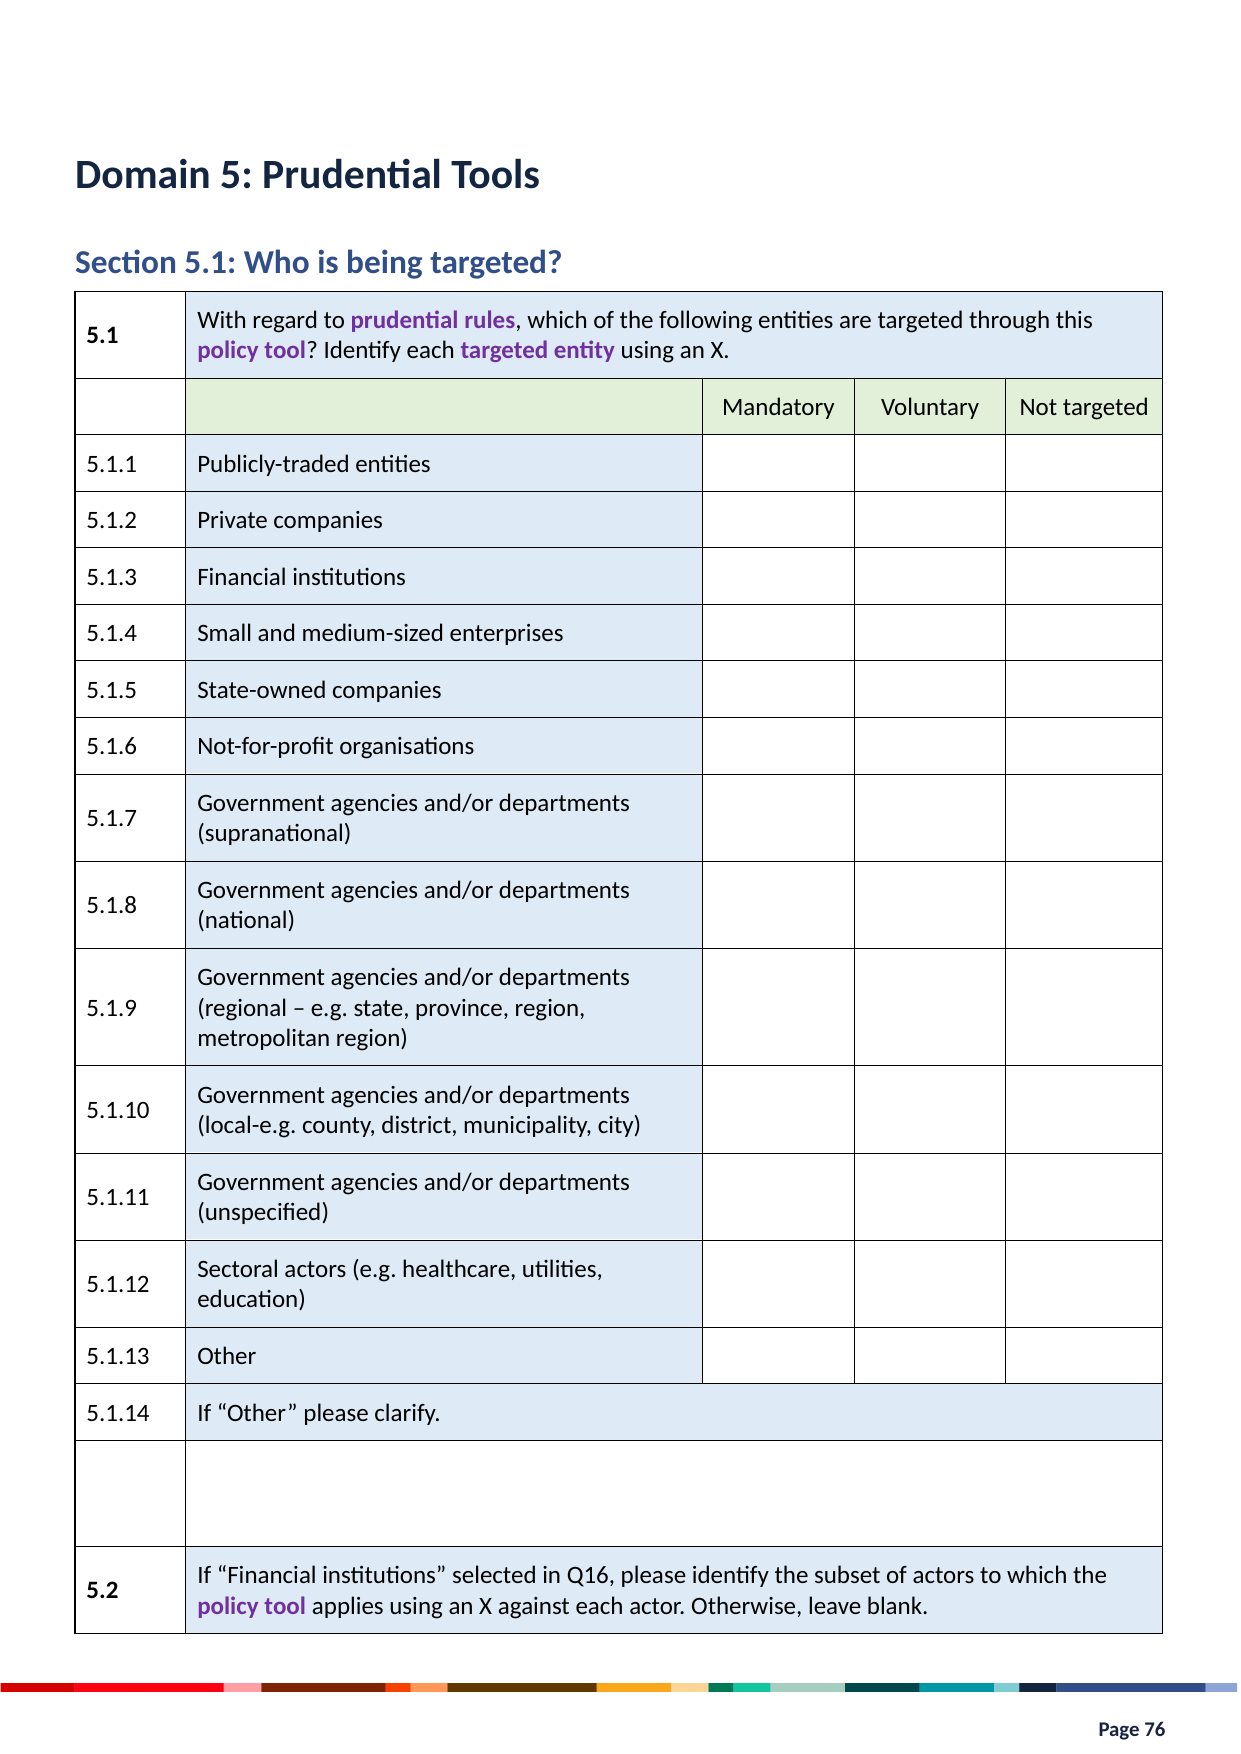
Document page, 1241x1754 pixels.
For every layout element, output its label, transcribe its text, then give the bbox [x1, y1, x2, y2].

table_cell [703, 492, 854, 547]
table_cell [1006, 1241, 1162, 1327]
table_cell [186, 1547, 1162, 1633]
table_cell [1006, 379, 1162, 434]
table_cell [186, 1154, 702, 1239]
picture [0, 1683, 1236, 1692]
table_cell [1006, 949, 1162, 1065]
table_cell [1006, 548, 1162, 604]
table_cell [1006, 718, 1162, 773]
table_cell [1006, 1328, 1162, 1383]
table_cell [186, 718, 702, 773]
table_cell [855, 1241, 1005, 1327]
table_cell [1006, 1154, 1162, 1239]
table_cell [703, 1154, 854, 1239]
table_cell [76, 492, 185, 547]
subtitle Section 5.1: Who is being targeted? [75, 241, 1165, 282]
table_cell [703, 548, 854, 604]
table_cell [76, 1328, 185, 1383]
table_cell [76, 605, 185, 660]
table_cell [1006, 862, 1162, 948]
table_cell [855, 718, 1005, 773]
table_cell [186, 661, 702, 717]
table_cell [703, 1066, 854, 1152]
subtitle Domain 5: Prudential Tools [75, 148, 1165, 199]
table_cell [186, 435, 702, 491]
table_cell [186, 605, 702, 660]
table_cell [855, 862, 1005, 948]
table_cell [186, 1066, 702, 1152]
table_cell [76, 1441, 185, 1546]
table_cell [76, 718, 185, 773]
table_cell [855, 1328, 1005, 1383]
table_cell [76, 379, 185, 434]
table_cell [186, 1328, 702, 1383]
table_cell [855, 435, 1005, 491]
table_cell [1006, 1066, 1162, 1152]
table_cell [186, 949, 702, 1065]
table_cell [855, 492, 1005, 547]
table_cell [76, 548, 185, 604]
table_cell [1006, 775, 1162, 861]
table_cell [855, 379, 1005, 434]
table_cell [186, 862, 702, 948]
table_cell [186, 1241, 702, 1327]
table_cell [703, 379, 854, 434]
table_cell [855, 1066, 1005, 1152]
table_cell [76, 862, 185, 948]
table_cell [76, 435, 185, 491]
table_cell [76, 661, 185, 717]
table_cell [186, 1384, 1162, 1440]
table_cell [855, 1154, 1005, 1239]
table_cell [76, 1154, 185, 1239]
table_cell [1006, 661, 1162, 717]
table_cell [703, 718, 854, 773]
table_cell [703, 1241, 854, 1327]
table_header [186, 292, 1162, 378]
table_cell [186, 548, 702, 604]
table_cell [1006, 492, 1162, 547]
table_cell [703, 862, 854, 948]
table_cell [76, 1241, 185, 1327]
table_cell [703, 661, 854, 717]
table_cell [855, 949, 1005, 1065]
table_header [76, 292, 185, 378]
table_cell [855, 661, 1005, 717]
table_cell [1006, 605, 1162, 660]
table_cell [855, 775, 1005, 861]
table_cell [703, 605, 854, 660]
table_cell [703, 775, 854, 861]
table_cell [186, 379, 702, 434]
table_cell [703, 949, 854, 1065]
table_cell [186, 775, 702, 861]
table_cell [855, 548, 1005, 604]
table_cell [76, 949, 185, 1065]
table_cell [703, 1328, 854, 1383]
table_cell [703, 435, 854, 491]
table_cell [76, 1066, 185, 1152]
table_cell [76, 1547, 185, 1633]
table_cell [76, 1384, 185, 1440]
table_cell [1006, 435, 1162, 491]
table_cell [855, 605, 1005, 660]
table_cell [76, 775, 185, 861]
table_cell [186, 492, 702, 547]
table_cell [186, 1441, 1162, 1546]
